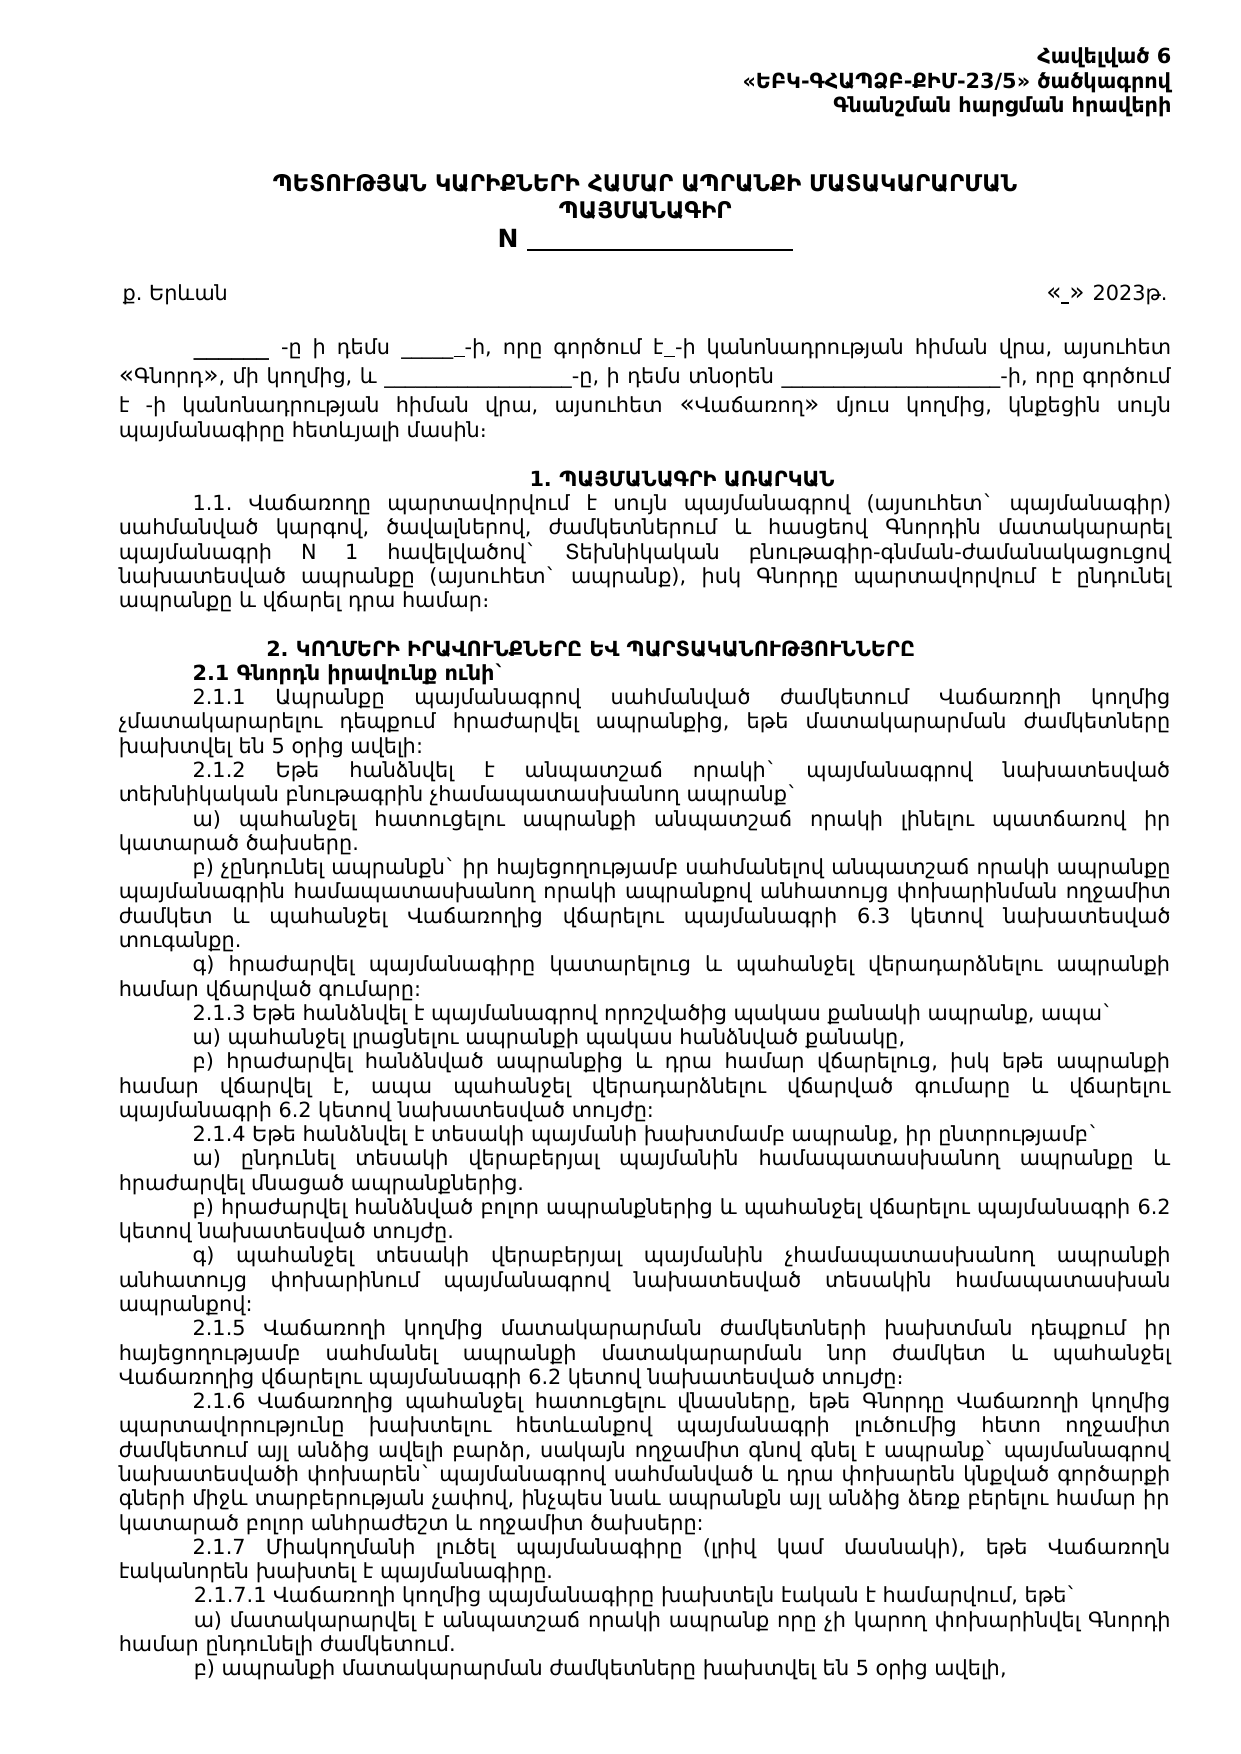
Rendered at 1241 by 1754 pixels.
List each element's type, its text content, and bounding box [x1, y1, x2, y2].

text ՊԱՅՄԱՆԱԳԻՐ [104, 197, 1171, 224]
text ______ -ը ի դեմս _____ -ի, որը գործում է -ի կանոնադրության հիման վրա, այսուհետ «Գնորդ», մի կողմից, և __________________-ը, ի դեմս տնօրեն _____________________-ի, որը գործում է -ի կանոնադրության հիման վրա, այսուհետ «Վաճառող» մյուս կողմից, կնքեցին սույն պայմանագիրը հետևյալի մասին։ [118, 331, 1171, 443]
text N [104, 224, 1171, 253]
text 2.1.1 Ապրանքը պայմանագրով սահմանված ժամկետում Վաճառողի կողմից չմատակարարելու դեպքում հրաժարվել ապրանքից, եթե մատակարարման ժամկետները խախտվել են 5 օրից ավելի: [118, 685, 1171, 758]
text բ) հրաժարվել հանձնված բոլոր ապրանքներից և պահանջել վճարելու պայմանագրի 6.2 կետով նախատեսված տույժը. [118, 1195, 1171, 1243]
text Հավելված 6 [118, 44, 1171, 69]
text ՊԵՏՈՒԹՅԱՆ ԿԱՐԻՔՆԵՐԻ ՀԱՄԱՐ ԱՊՐԱՆՔԻ ՄԱՏԱԿԱՐԱՐՄԱՆ [104, 171, 1171, 197]
text 2.1.4 Եթե հանձնվել է տեսակի պայմանի խախտմամբ ապրանք, իր ընտրությամբ` [118, 1122, 1171, 1146]
text 2.1.3 Եթե հանձնվել է պայմանագրով որոշվածից պակաս քանակի ապրանք, ապա` [118, 1001, 1171, 1025]
text 2.1.7.1 Վաճառողի կողմից պայմանագիրը խախտելն էական է համարվում, եթե` [118, 1583, 1171, 1608]
text 2.1.6 Վաճառողից պահանջել հատուցելու վնասները, եթե Գնորդը Վաճառողի կողմից պարտավորությունը խախտելու հետևանքով պայմանագրի լուծումից հետո ողջամիտ ժամկետում այլ անձից ավելի բարձր, սակայն ողջամիտ գնով գնել է ապրանք` պայմանագրով նախատեսվածի փոխարեն` պայմանագրով սահմանված և դրա փոխարեն կնքված գործարքի գների միջև տարբերության չափով, ինչպես նաև ապրանքն այլ անձից ձեռք բերելու համար իր կատարած բոլոր անհրաժեշտ և ողջամիտ ծախսերը: [118, 1389, 1171, 1535]
text բ) հրաժարվել հանձնված ապրանքից և դրա համար վճարելուց, իսկ եթե ապրանքի համար վճարվել է, ապա պահանջել վերադարձնելու վճարված գումարը և վճարելու պայմանագրի 6.2 կետով նախատեսված տույժը: [118, 1049, 1171, 1122]
text գ) պահանջել տեսակի վերաբերյալ պայմանին չհամապատասխանող ապրանքի անհատույց փոխարինում պայմանագրով նախատեսված տեսակին համապատասխան ապրանքով: [118, 1243, 1171, 1316]
text ա) ընդունել տեսակի վերաբերյալ պայմանին համապատասխանող ապրանքը և հրաժարվել մնացած ապրանքներից. [118, 1146, 1171, 1195]
text ք. Երևան « » 2023թ. [118, 277, 1171, 307]
text ա) մատակարարվել է անպատշաճ որակի ապրանք որը չի կարող փոխարինվել Գնորդի համար ընդունելի ժամկետում. [118, 1608, 1171, 1656]
text 1. ՊԱՅՄԱՆԱԳՐԻ ԱՌԱՐԿԱՆ [118, 467, 1171, 491]
text ա) պահանջել լրացնելու ապրանքի պակաս հանձնված քանակը, [118, 1025, 1171, 1049]
text 2. ԿՈՂՄԵՐԻ ԻՐԱՎՈՒՆՔՆԵՐԸ ԵՎ ՊԱՐՏԱԿԱՆՈՒԹՅՈՒՆՆԵՐԸ [118, 637, 1171, 661]
text 2.1 Գնորդն իրավունք ունի` [118, 661, 1171, 685]
text բ) ապրանքի մատակարարման ժամկետները խախտվել են 5 օրից ավելի, [118, 1656, 1171, 1680]
text 1.1. Վաճառողը պարտավորվում է սույն պայմանագրով (այսուհետ` պայմանագիր) սահմանված կարգով, ծավալներով, ժամկետներում և հասցեով Գնորդին մատակարարել պայմանագրի N 1 հավելվածով` Տեխնիկական բնութագիր-գնման-ժամանակացուցով նախատեսված ապրանքը (այսուհետ` ապրանք), իսկ Գնորդը պարտավորվում է ընդունել ապրանքը և վճարել դրա համար։ [118, 491, 1171, 612]
text 2.1.2 Եթե հանձնվել է անպատշաճ որակի` պայմանագրով նախատեսված տեխնիկական բնութագրին չհամապատասխանող ապրանք` [118, 758, 1171, 807]
text գ) հրաժարվել պայմանագիրը կատարելուց և պահանջել վերադարձնելու ապրանքի համար վճարված գումարը: [118, 952, 1171, 1001]
text Գնանշման հարցման հրավերի [118, 93, 1171, 117]
text բ) չընդունել ապրանքն` իր հայեցողությամբ սահմանելով անպատշաճ որակի ապրանքը պայմանագրին համապատասխանող որակի ապրանքով անհատույց փոխարինման ողջամիտ ժամկետ և պահանջել Վաճառողից վճարելու պայմանագրի 6.3 կետով նախատեսված տուգանքը. [118, 855, 1171, 952]
text «ԵԲԿ-ԳՀԱՊՁԲ-ՔԻՄ-23/5» ծածկագրով [118, 69, 1171, 93]
text ա) պահանջել հատուցելու ապրանքի անպատշաճ որակի լինելու պատճառով իր կատարած ծախսերը. [118, 807, 1171, 855]
text 2.1.7 Միակողմանի լուծել պայմանագիրը (լրիվ կամ մասնակի), եթե Վաճառողն էականորեն խախտել է պայմանագիրը. [118, 1535, 1171, 1583]
text 2.1.5 Վաճառողի կողմից մատակարարման ժամկետների խախտման դեպքում իր հայեցողությամբ սահմանել ապրանքի մատակարարման նոր ժամկետ և պահանջել Վաճառողից վճարելու պայմանագրի 6.2 կետով նախատեսված տույժը։ [118, 1316, 1171, 1389]
